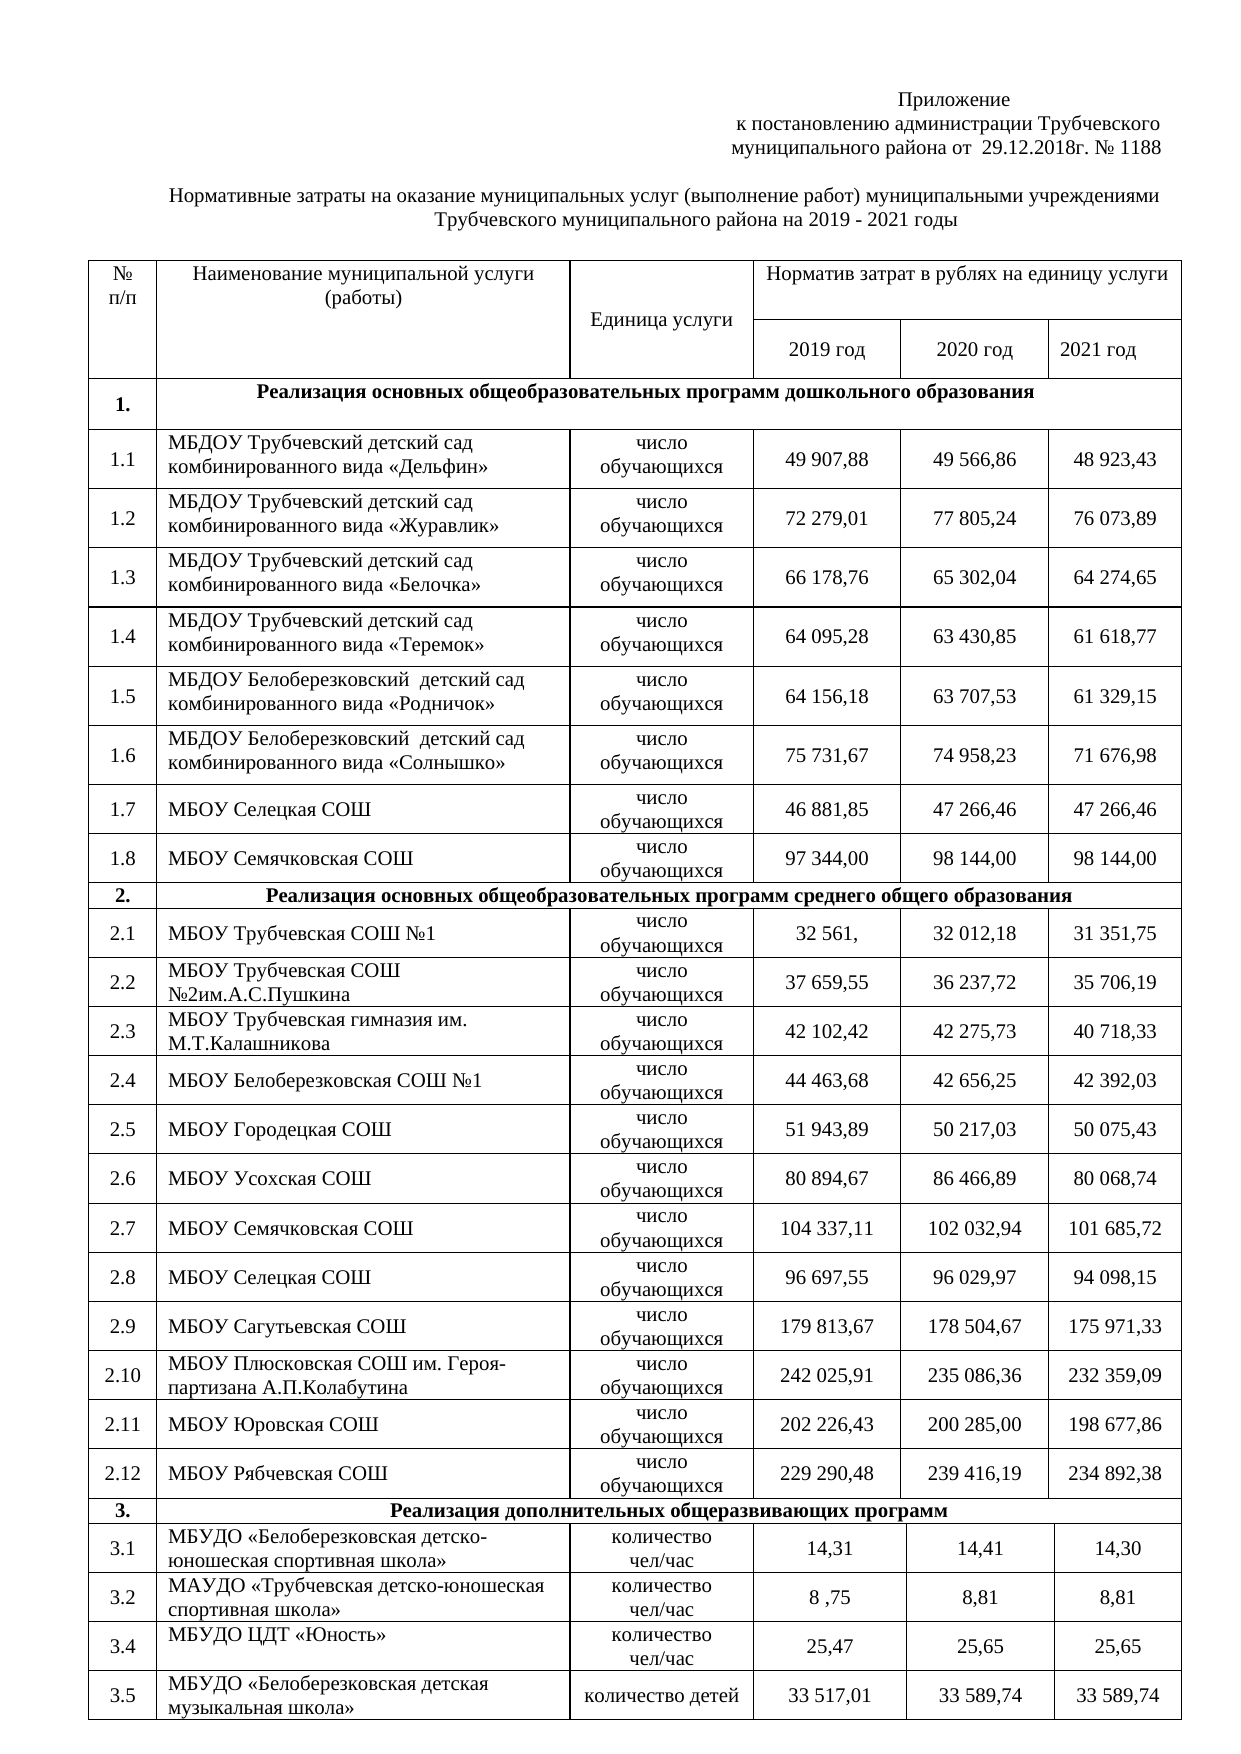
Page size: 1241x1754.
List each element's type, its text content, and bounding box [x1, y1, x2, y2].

table_cell 94 098,15 [1049, 1253, 1181, 1301]
table_cell 3.1 [89, 1524, 156, 1572]
table_cell 76 073,89 [1049, 489, 1181, 547]
table_cell 64 095,28 [754, 608, 900, 666]
table_cell Реализация основных общеобразовательных программ дошкольного образования [157, 379, 1181, 429]
table_cell МБОУ Семячковская СОШ [157, 1204, 569, 1252]
table_cell 2.8 [89, 1253, 156, 1301]
table_cell 8,81 [907, 1573, 1054, 1621]
table_cell 42 392,03 [1049, 1056, 1181, 1104]
table_cell число обучающихся [571, 1105, 753, 1153]
table_cell 202 226,43 [754, 1400, 900, 1448]
table_cell 104 337,11 [754, 1204, 900, 1252]
table_cell 2.6 [89, 1154, 156, 1202]
table_cell МБОУ Плюсковская СОШ им. Героя-партизана А.П.Колабутина [157, 1351, 569, 1399]
table_cell 36 237,72 [901, 958, 1048, 1006]
table_cell 3.2 [89, 1573, 156, 1621]
table_cell 51 943,89 [754, 1105, 900, 1153]
table_cell 1.5 [89, 667, 156, 725]
table_cell 2.9 [89, 1302, 156, 1350]
table_cell 2021 год [1049, 320, 1181, 378]
table_cell МБУДО ЦДТ «Юность» [157, 1622, 569, 1670]
table_cell 97 344,00 [754, 834, 900, 882]
table_cell 229 290,48 [754, 1449, 900, 1497]
table_cell 25,47 [754, 1622, 906, 1670]
table_cell МБДОУ Трубчевский детский сад комбинированного вида «Теремок» [157, 608, 569, 666]
table_header Норматив затрат в рублях на единицу услуги [754, 261, 1181, 318]
table_cell 71 676,98 [1049, 726, 1181, 784]
table_cell 232 359,09 [1049, 1351, 1181, 1399]
table_cell МБОУ Трубчевская гимназия им. М.Т.Калашникова [157, 1007, 569, 1055]
table_cell Реализация дополнительных общеразвивающих программ [157, 1499, 1181, 1522]
table_cell МБОУ Белоберезковская СОШ №1 [157, 1056, 569, 1104]
table_cell 3.5 [89, 1671, 156, 1719]
table_cell 239 416,19 [901, 1449, 1048, 1497]
table_cell 98 144,00 [901, 834, 1048, 882]
table_cell 44 463,68 [754, 1056, 900, 1104]
table_cell МБОУ Семячковская СОШ [157, 834, 569, 882]
table_cell МБУДО «Белоберезковская детско-юношеская спортивная школа» [157, 1524, 569, 1572]
table_cell 14,30 [1055, 1524, 1181, 1572]
table_cell МБДОУ Трубчевский детский сад комбинированного вида «Белочка» [157, 548, 569, 606]
table_cell 72 279,01 [754, 489, 900, 547]
table_cell число обучающихся [571, 1154, 753, 1202]
table_cell 2020 год [901, 320, 1048, 378]
table_cell число обучающихся [571, 608, 753, 666]
table_cell 32 561, [754, 909, 900, 957]
table_cell 63 430,85 [901, 608, 1048, 666]
table_cell 179 813,67 [754, 1302, 900, 1350]
table_cell 80 894,67 [754, 1154, 900, 1202]
table_cell 65 302,04 [901, 548, 1048, 606]
table_cell МБУДО «Белоберезковская детская музыкальная школа» [157, 1671, 569, 1719]
text Приложение [148, 87, 1181, 111]
table_cell 2.10 [89, 1351, 156, 1399]
table_cell МБДОУ Белоберезковский детский сад комбинированного вида «Родничок» [157, 667, 569, 725]
table_cell 1. [89, 379, 156, 429]
table_cell МБОУ Трубчевская СОШ №1 [157, 909, 569, 957]
table_cell 42 656,25 [901, 1056, 1048, 1104]
table_cell 61 618,77 [1049, 608, 1181, 666]
table_cell 47 266,46 [901, 785, 1048, 833]
table_cell 61 329,15 [1049, 667, 1181, 725]
table_cell 2.5 [89, 1105, 156, 1153]
table_cell 35 706,19 [1049, 958, 1181, 1006]
table_cell МБОУ Селецкая СОШ [157, 785, 569, 833]
table_cell 2.7 [89, 1204, 156, 1252]
table_cell 25,65 [1055, 1622, 1181, 1670]
table_cell число обучающихся [571, 1007, 753, 1055]
table_cell 50 217,03 [901, 1105, 1048, 1153]
table_cell 49 566,86 [901, 430, 1048, 488]
table_cell 1.8 [89, 834, 156, 882]
table_cell 200 285,00 [901, 1400, 1048, 1448]
table_cell 2.11 [89, 1400, 156, 1448]
table_cell 2.2 [89, 958, 156, 1006]
table_cell 42 275,73 [901, 1007, 1048, 1055]
table_cell МБОУ Сагутьевская СОШ [157, 1302, 569, 1350]
table_header № п/п [89, 261, 156, 378]
table_cell МБОУ Усохская СОШ [157, 1154, 569, 1202]
table_cell 98 144,00 [1049, 834, 1181, 882]
table_cell число обучающихся [571, 1400, 753, 1448]
table_cell 37 659,55 [754, 958, 900, 1006]
table_cell 42 102,42 [754, 1007, 900, 1055]
table_cell 3.4 [89, 1622, 156, 1670]
text муниципального района от 29.12.2018г. № 1188 [148, 135, 1181, 159]
table_cell число обучающихся [571, 958, 753, 1006]
table_cell 64 156,18 [754, 667, 900, 725]
table_cell 101 685,72 [1049, 1204, 1181, 1252]
table_cell 46 881,85 [754, 785, 900, 833]
table_cell 2.4 [89, 1056, 156, 1104]
table_cell количество чел/час [571, 1524, 753, 1572]
table_cell 2. [89, 883, 156, 907]
table_cell число обучающихся [571, 909, 753, 957]
table_cell число обучающихся [571, 1351, 753, 1399]
table_header Наименование муниципальной услуги (работы) [157, 261, 569, 378]
table_cell 63 707,53 [901, 667, 1048, 725]
table_cell 50 075,43 [1049, 1105, 1181, 1153]
table_cell МБДОУ Трубчевский детский сад комбинированного вида «Дельфин» [157, 430, 569, 488]
table_cell МБОУ Селецкая СОШ [157, 1253, 569, 1301]
table_cell количество чел/час [571, 1622, 753, 1670]
table_cell 96 697,55 [754, 1253, 900, 1301]
table_cell число обучающихся [571, 1253, 753, 1301]
table_cell 178 504,67 [901, 1302, 1048, 1350]
table_cell 1.2 [89, 489, 156, 547]
table_cell число обучающихся [571, 1449, 753, 1497]
table_cell число обучающихся [571, 785, 753, 833]
table_cell 31 351,75 [1049, 909, 1181, 957]
table_cell 33 517,01 [754, 1671, 906, 1719]
table_cell 33 589,74 [1055, 1671, 1181, 1719]
text Нормативные затраты на оказание муниципальных услуг (выполнение работ) муниципальными учреждениями [148, 183, 1181, 207]
table_cell 32 012,18 [901, 909, 1048, 957]
table_cell 25,65 [907, 1622, 1054, 1670]
table_cell МАУДО «Трубчевская детско-юношеская спортивная школа» [157, 1573, 569, 1621]
table_cell число обучающихся [571, 489, 753, 547]
table_cell число обучающихся [571, 667, 753, 725]
table_cell 3. [89, 1499, 156, 1522]
text к постановлению администрации Трубчевского [148, 111, 1181, 135]
table_cell 175 971,33 [1049, 1302, 1181, 1350]
table_cell 80 068,74 [1049, 1154, 1181, 1202]
table_cell число обучающихся [571, 834, 753, 882]
table_cell Реализация основных общеобразовательных программ среднего общего образования [157, 883, 1181, 907]
table_cell число обучающихся [571, 1056, 753, 1104]
table_cell 2.1 [89, 909, 156, 957]
table_cell 1.4 [89, 608, 156, 666]
table_cell 1.6 [89, 726, 156, 784]
table_cell 1.7 [89, 785, 156, 833]
table_cell число обучающихся [571, 726, 753, 784]
table_cell количество детей [571, 1671, 753, 1719]
table_cell МБОУ Трубчевская СОШ №2им.А.С.Пушкина [157, 958, 569, 1006]
table_cell МБДОУ Белоберезковский детский сад комбинированного вида «Солнышко» [157, 726, 569, 784]
table_cell МБДОУ Трубчевский детский сад комбинированного вида «Журавлик» [157, 489, 569, 547]
table_cell МБОУ Юровская СОШ [157, 1400, 569, 1448]
table_cell 8 ,75 [754, 1573, 906, 1621]
table_cell 242 025,91 [754, 1351, 900, 1399]
table_cell 96 029,97 [901, 1253, 1048, 1301]
table_cell МБОУ Городецкая СОШ [157, 1105, 569, 1153]
table_cell 47 266,46 [1049, 785, 1181, 833]
table_cell 198 677,86 [1049, 1400, 1181, 1448]
table_cell 40 718,33 [1049, 1007, 1181, 1055]
table_header Единица услуги [571, 261, 753, 378]
table_cell 75 731,67 [754, 726, 900, 784]
table_cell число обучающихся [571, 548, 753, 606]
table_cell 77 805,24 [901, 489, 1048, 547]
table_cell 14,41 [907, 1524, 1054, 1572]
table_cell 1.1 [89, 430, 156, 488]
table_cell 64 274,65 [1049, 548, 1181, 606]
table_cell 48 923,43 [1049, 430, 1181, 488]
table_cell 8,81 [1055, 1573, 1181, 1621]
text Трубчевского муниципального района на 2019 - 2021 годы [148, 207, 1181, 231]
table_cell количество чел/час [571, 1573, 753, 1621]
table_cell 14,31 [754, 1524, 906, 1572]
table_cell МБОУ Рябчевская СОШ [157, 1449, 569, 1497]
table_cell 86 466,89 [901, 1154, 1048, 1202]
table_cell 2.3 [89, 1007, 156, 1055]
table_cell 102 032,94 [901, 1204, 1048, 1252]
table_cell 66 178,76 [754, 548, 900, 606]
table_cell число обучающихся [571, 1204, 753, 1252]
table_cell число обучающихся [571, 430, 753, 488]
table_cell 2.12 [89, 1449, 156, 1497]
table_cell 49 907,88 [754, 430, 900, 488]
table_cell число обучающихся [571, 1302, 753, 1350]
table_cell 234 892,38 [1049, 1449, 1181, 1497]
table_cell 74 958,23 [901, 726, 1048, 784]
table_cell 235 086,36 [901, 1351, 1048, 1399]
table_cell 33 589,74 [907, 1671, 1054, 1719]
table_cell 1.3 [89, 548, 156, 606]
table_cell 2019 год [754, 320, 900, 378]
